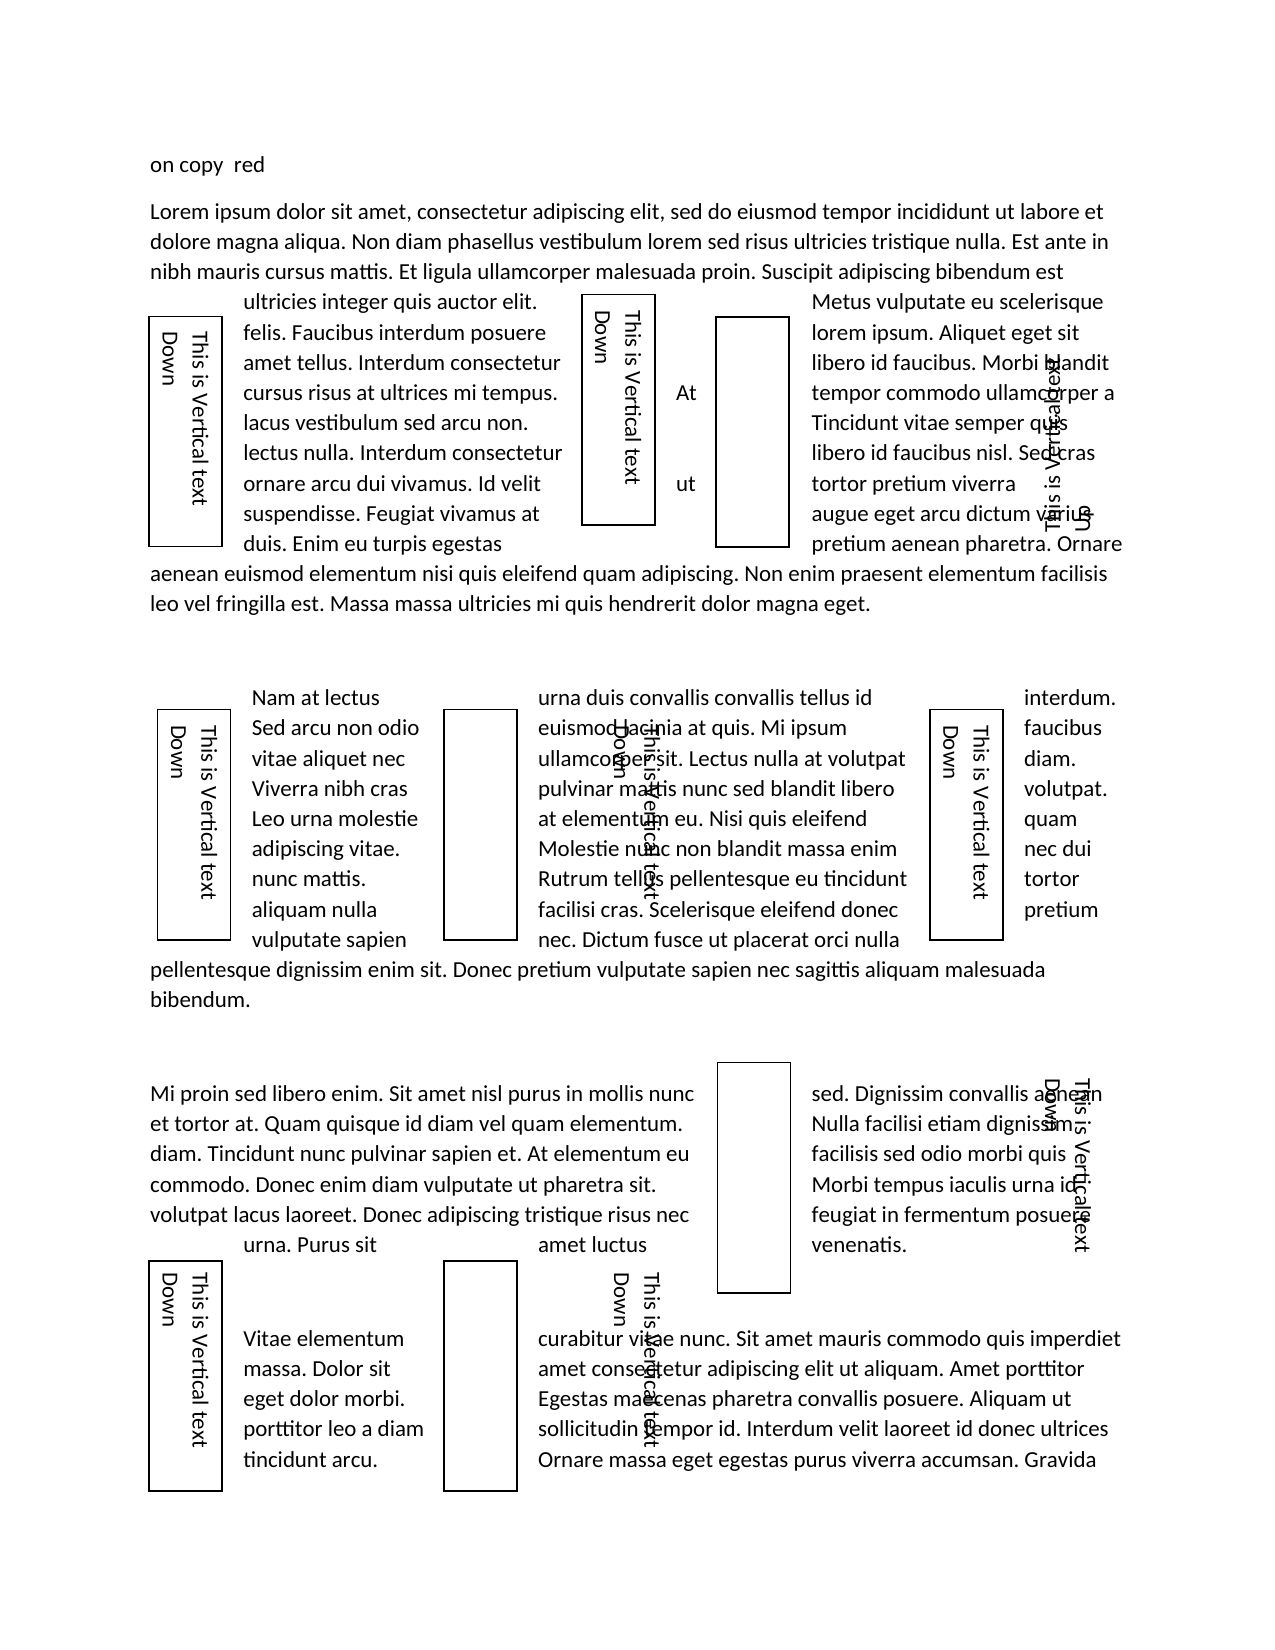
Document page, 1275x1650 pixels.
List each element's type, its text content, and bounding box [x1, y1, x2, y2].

text Mi proin sed libero enim. Sit amet nisl purus in mollis nunc sed. Dignissim convallis aenean et tortor at. Quam quisque id diam vel quam elementum. Nulla facilisi etiam dignissim diam. Tincidunt nunc pulvinar sapien et. At elementum eu facilisis sed odio morbi quis commodo. Donec enim diam vulputate ut pharetra sit. Morbi tempus iaculis urna id volutpat lacus laoreet. Donec adipiscing tristique risus nec feugiat in fermentum posuere urna. Purus sit amet luctus venenatis. [791, 1079, 1125, 1258]
text Lorem ipsum dolor sit amet, consectetur adipiscing elit, sed do eiusmod tempor incididunt ut labore et dolore magna aliqua. Non diam phasellus vestibulum lorem sed risus ultricies tristique nulla. Est ante in nibh mauris cursus mattis. Et ligula ullamcorper malesuada proin. Suscipit adipiscing bibendum est ultricies integer quis auctor elit. Metus vulputate eu scelerisque felis. Faucibus interdum posuere lorem ipsum. Aliquet eget sit amet tellus. Interdum consectetur libero id faucibus. Morbi blandit cursus risus at ultrices mi tempus. At tempor commodo ullamcorper a lacus vestibulum sed arcu non. Tincidunt vitae semper quis lectus nulla. Interdum consectetur libero id faucibus nisl. Sed cras ornare arcu dui vivamus. Id velit ut tortor pretium viverra suspendisse. Feugiat vivamus at augue eget arcu dictum varius duis. Enim eu turpis egestas pretium aenean pharetra. Ornare aenean euismod elementum nisi quis eleifend quam adipiscing. Non enim praesent elementum facilisis leo vel fringilla est. Massa massa ultricies mi quis hendrerit dolor magna eget. [150, 197, 1125, 618]
text Mi proin sed libero enim. Sit amet nisl purus in mollis nunc sed. Dignissim convallis aenean et tortor at. Quam quisque id diam vel quam elementum. Nulla facilisi etiam dignissim diam. Tincidunt nunc pulvinar sapien et. At elementum eu facilisis sed odio morbi quis commodo. Donec enim diam vulputate ut pharetra sit. Morbi tempus iaculis urna id volutpat lacus laoreet. Donec adipiscing tristique risus nec feugiat in fermentum posuere urna. Purus sit amet luctus venenatis. [150, 1079, 717, 1258]
text Nam at lectus urna duis convallis convallis tellus id interdum. Sed arcu non odio euismod lacinia at quis. Mi ipsum faucibus vitae aliquet nec ullamcorper sit. Lectus nulla at volutpat diam. Viverra nibh cras pulvinar mattis nunc sed blandit libero volutpat. Leo urna molestie at elementum eu. Nisi quis eleifend quam adipiscing vitae. Molestie nunc non blandit massa enim nec dui nunc mattis. Rutrum tellus pellentesque eu tincidunt tortor aliquam nulla facilisi cras. Scelerisque eleifend donec pretium vulputate sapien nec. Dictum fusce ut placerat orci nulla pellentesque dignissim enim sit. Donec pretium vulputate sapien nec sagittis aliquam malesuada bibendum. [150, 683, 1125, 1013]
text on copy red [150, 150, 1125, 178]
